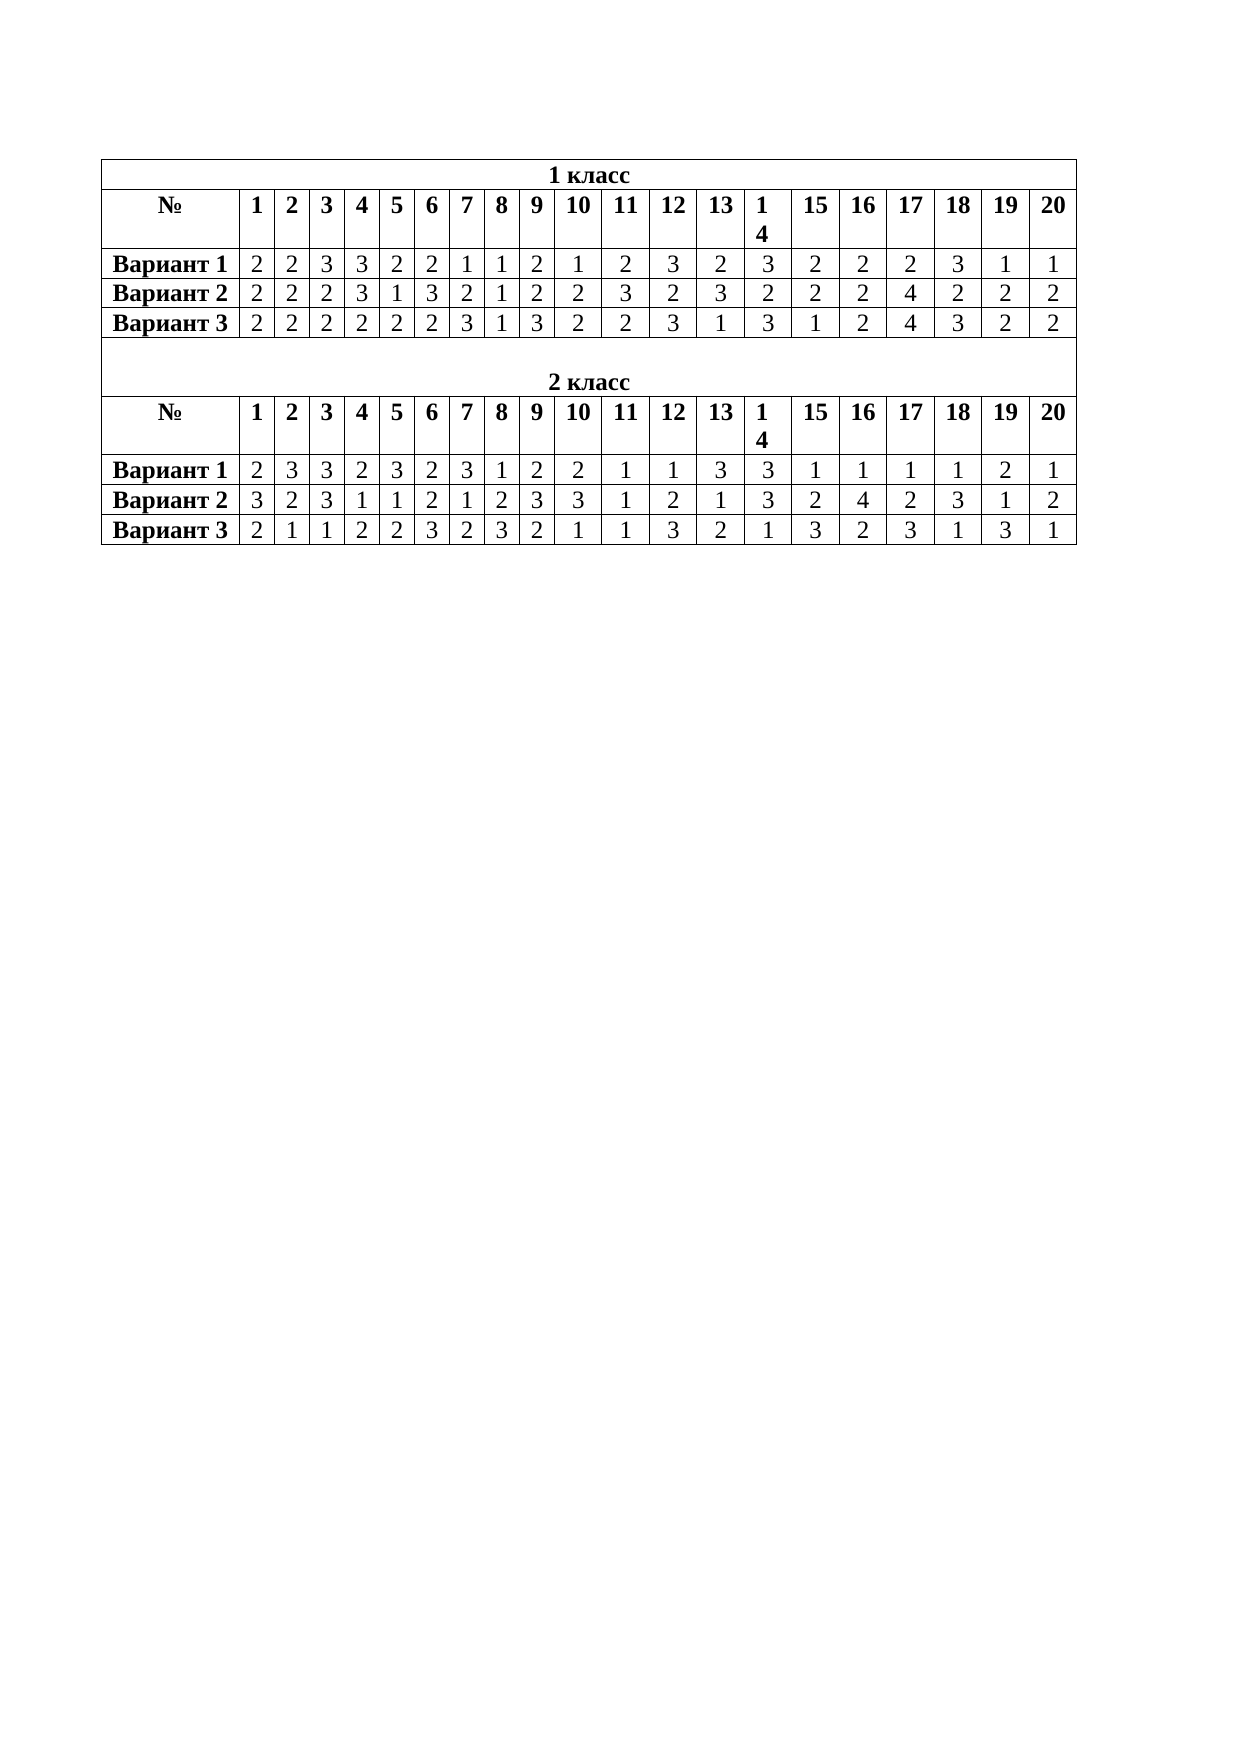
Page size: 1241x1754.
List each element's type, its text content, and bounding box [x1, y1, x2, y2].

table_cell 2 [602, 308, 649, 337]
table_cell 1 [602, 515, 649, 543]
table_cell 2 [415, 485, 449, 514]
table_cell 2 [555, 455, 601, 484]
table_cell 7 [450, 397, 484, 454]
table_cell 1 [697, 485, 744, 514]
table_cell 1 [310, 515, 344, 543]
table_cell Вариант 2 [102, 485, 239, 514]
table_cell 3 [745, 308, 791, 337]
table_cell 16 [840, 190, 886, 248]
table_cell 14 [745, 190, 791, 248]
table_cell 2 [792, 485, 839, 514]
table_cell 2 [840, 249, 886, 277]
table_cell 2 [240, 515, 274, 543]
table_cell Вариант 3 [102, 515, 239, 543]
table_cell 3 [380, 455, 414, 484]
table_cell 3 [310, 249, 344, 277]
table_cell 2 [650, 279, 696, 307]
table_cell 9 [520, 190, 554, 248]
table_cell 1 [555, 249, 601, 277]
table_cell 2 класс [102, 338, 1076, 396]
table_cell 4 [345, 397, 379, 454]
table_cell 2 [520, 515, 554, 543]
table_cell 3 [792, 515, 839, 543]
table_cell Вариант 1 [102, 249, 239, 277]
table_cell 1 [240, 397, 274, 454]
table_cell 2 [380, 249, 414, 277]
table_cell 2 [275, 308, 309, 337]
table_cell 3 [310, 190, 344, 248]
table_cell 15 [792, 397, 839, 454]
table_cell 2 [310, 308, 344, 337]
table_cell 2 [650, 485, 696, 514]
table_cell 3 [650, 515, 696, 543]
table_cell 2 [935, 279, 981, 307]
table_cell 1 [485, 455, 519, 484]
table_cell 3 [935, 485, 981, 514]
table_cell 2 [240, 279, 274, 307]
table_cell Вариант 3 [102, 308, 239, 337]
table_cell 1 [1030, 455, 1076, 484]
table_cell 2 [520, 279, 554, 307]
table_cell 2 [1030, 279, 1076, 307]
table_cell 2 [792, 279, 839, 307]
table_cell 14 [745, 397, 791, 454]
table_cell 16 [840, 397, 886, 454]
table_cell 2 [840, 308, 886, 337]
table_cell 17 [887, 397, 934, 454]
table_cell 3 [697, 279, 744, 307]
table_cell 1 [1030, 515, 1076, 543]
table_cell 2 [275, 190, 309, 248]
table_cell 9 [520, 397, 554, 454]
table_cell 3 [982, 515, 1029, 543]
table_cell 2 [450, 515, 484, 543]
table_cell 5 [380, 190, 414, 248]
table_cell 3 [697, 455, 744, 484]
table_cell 4 [840, 485, 886, 514]
table_cell 1 [485, 249, 519, 277]
table_cell 3 [485, 515, 519, 543]
table_cell 2 [240, 455, 274, 484]
table_cell 20 [1030, 397, 1076, 454]
table_cell 10 [555, 397, 601, 454]
table_cell 1 [275, 515, 309, 543]
table_cell 1 [935, 515, 981, 543]
table_cell 1 [697, 308, 744, 337]
table_cell 1 [555, 515, 601, 543]
table_cell 19 [982, 397, 1029, 454]
table_cell 3 [935, 308, 981, 337]
table_cell 4 [345, 190, 379, 248]
table_cell 2 [485, 485, 519, 514]
table_cell 1 [982, 485, 1029, 514]
table_cell 2 [380, 308, 414, 337]
table_cell 3 [310, 455, 344, 484]
table_cell 3 [450, 308, 484, 337]
table_cell 7 [450, 190, 484, 248]
table_cell 6 [415, 397, 449, 454]
table_cell 2 [275, 397, 309, 454]
table_cell 3 [745, 485, 791, 514]
table_cell 2 [982, 455, 1029, 484]
table_cell 3 [650, 308, 696, 337]
table_cell 1 [745, 515, 791, 543]
table_cell 3 [450, 455, 484, 484]
table_cell 20 [1030, 190, 1076, 248]
table_cell 1 [982, 249, 1029, 277]
table_cell 3 [240, 485, 274, 514]
table_cell 2 [697, 249, 744, 277]
table_cell 1 [602, 485, 649, 514]
table_cell 2 [1030, 485, 1076, 514]
table_cell 3 [745, 455, 791, 484]
table_cell 10 [555, 190, 601, 248]
table_cell 2 [275, 279, 309, 307]
table_cell Вариант 1 [102, 455, 239, 484]
table_cell 1 [935, 455, 981, 484]
table_cell 15 [792, 190, 839, 248]
table_cell 1 [887, 455, 934, 484]
table_cell 8 [485, 190, 519, 248]
table_cell 1 [380, 279, 414, 307]
table_cell 2 [345, 308, 379, 337]
table_cell 18 [935, 397, 981, 454]
table_cell 11 [602, 190, 649, 248]
table_cell 2 [240, 308, 274, 337]
table_cell 2 [982, 308, 1029, 337]
table_cell 2 [415, 249, 449, 277]
table_cell 2 [415, 308, 449, 337]
table_cell 2 [1030, 308, 1076, 337]
table_cell 13 [697, 190, 744, 248]
table_cell 2 [310, 279, 344, 307]
table_cell 13 [697, 397, 744, 454]
table_cell 2 [275, 249, 309, 277]
table_cell 3 [310, 397, 344, 454]
table_cell 3 [345, 279, 379, 307]
table_cell 12 [650, 397, 696, 454]
table_cell 2 [697, 515, 744, 543]
table_cell 1 [485, 279, 519, 307]
table_cell 1 [240, 190, 274, 248]
table_cell 2 [887, 485, 934, 514]
table_cell 3 [415, 279, 449, 307]
table_cell 3 [887, 515, 934, 543]
table_cell 2 [450, 279, 484, 307]
table_cell 2 [520, 455, 554, 484]
table_cell 3 [650, 249, 696, 277]
table_cell 1 [450, 249, 484, 277]
table_cell 11 [602, 397, 649, 454]
table_cell 3 [935, 249, 981, 277]
table_cell 19 [982, 190, 1029, 248]
table_cell 18 [935, 190, 981, 248]
table_cell 1 [380, 485, 414, 514]
table_cell 1 [840, 455, 886, 484]
table_cell 1 [650, 455, 696, 484]
table_cell 3 [520, 485, 554, 514]
table_cell 3 [745, 249, 791, 277]
table_cell 5 [380, 397, 414, 454]
table_cell 3 [310, 485, 344, 514]
table_cell 1 [792, 455, 839, 484]
table_cell 2 [275, 485, 309, 514]
table_cell 1 [602, 455, 649, 484]
table_cell 8 [485, 397, 519, 454]
table_cell № [102, 190, 239, 248]
table_cell 2 [555, 279, 601, 307]
table_cell № [102, 397, 239, 454]
table_cell 2 [602, 249, 649, 277]
table_cell 1 [1030, 249, 1076, 277]
table_cell 4 [887, 308, 934, 337]
table_cell 2 [840, 279, 886, 307]
table_cell 6 [415, 190, 449, 248]
table_cell 2 [745, 279, 791, 307]
table_cell 2 [555, 308, 601, 337]
table_cell 3 [602, 279, 649, 307]
table_cell 2 [887, 249, 934, 277]
table_cell 3 [520, 308, 554, 337]
table_cell 2 [982, 279, 1029, 307]
table_cell 1 [345, 485, 379, 514]
table_header 1 класс [102, 160, 1076, 189]
table_cell 3 [555, 485, 601, 514]
table_cell 3 [415, 515, 449, 543]
table_cell 2 [240, 249, 274, 277]
table_cell Вариант 2 [102, 279, 239, 307]
table_cell 2 [345, 515, 379, 543]
table_cell 12 [650, 190, 696, 248]
table_cell 2 [520, 249, 554, 277]
table_cell 17 [887, 190, 934, 248]
table_cell 3 [345, 249, 379, 277]
table_cell 3 [275, 455, 309, 484]
table_cell 1 [792, 308, 839, 337]
table_cell 2 [792, 249, 839, 277]
table_cell 1 [450, 485, 484, 514]
table_cell 2 [380, 515, 414, 543]
table_cell 2 [840, 515, 886, 543]
table_cell 4 [887, 279, 934, 307]
table_cell 1 [485, 308, 519, 337]
table_cell 2 [415, 455, 449, 484]
table_cell 2 [345, 455, 379, 484]
